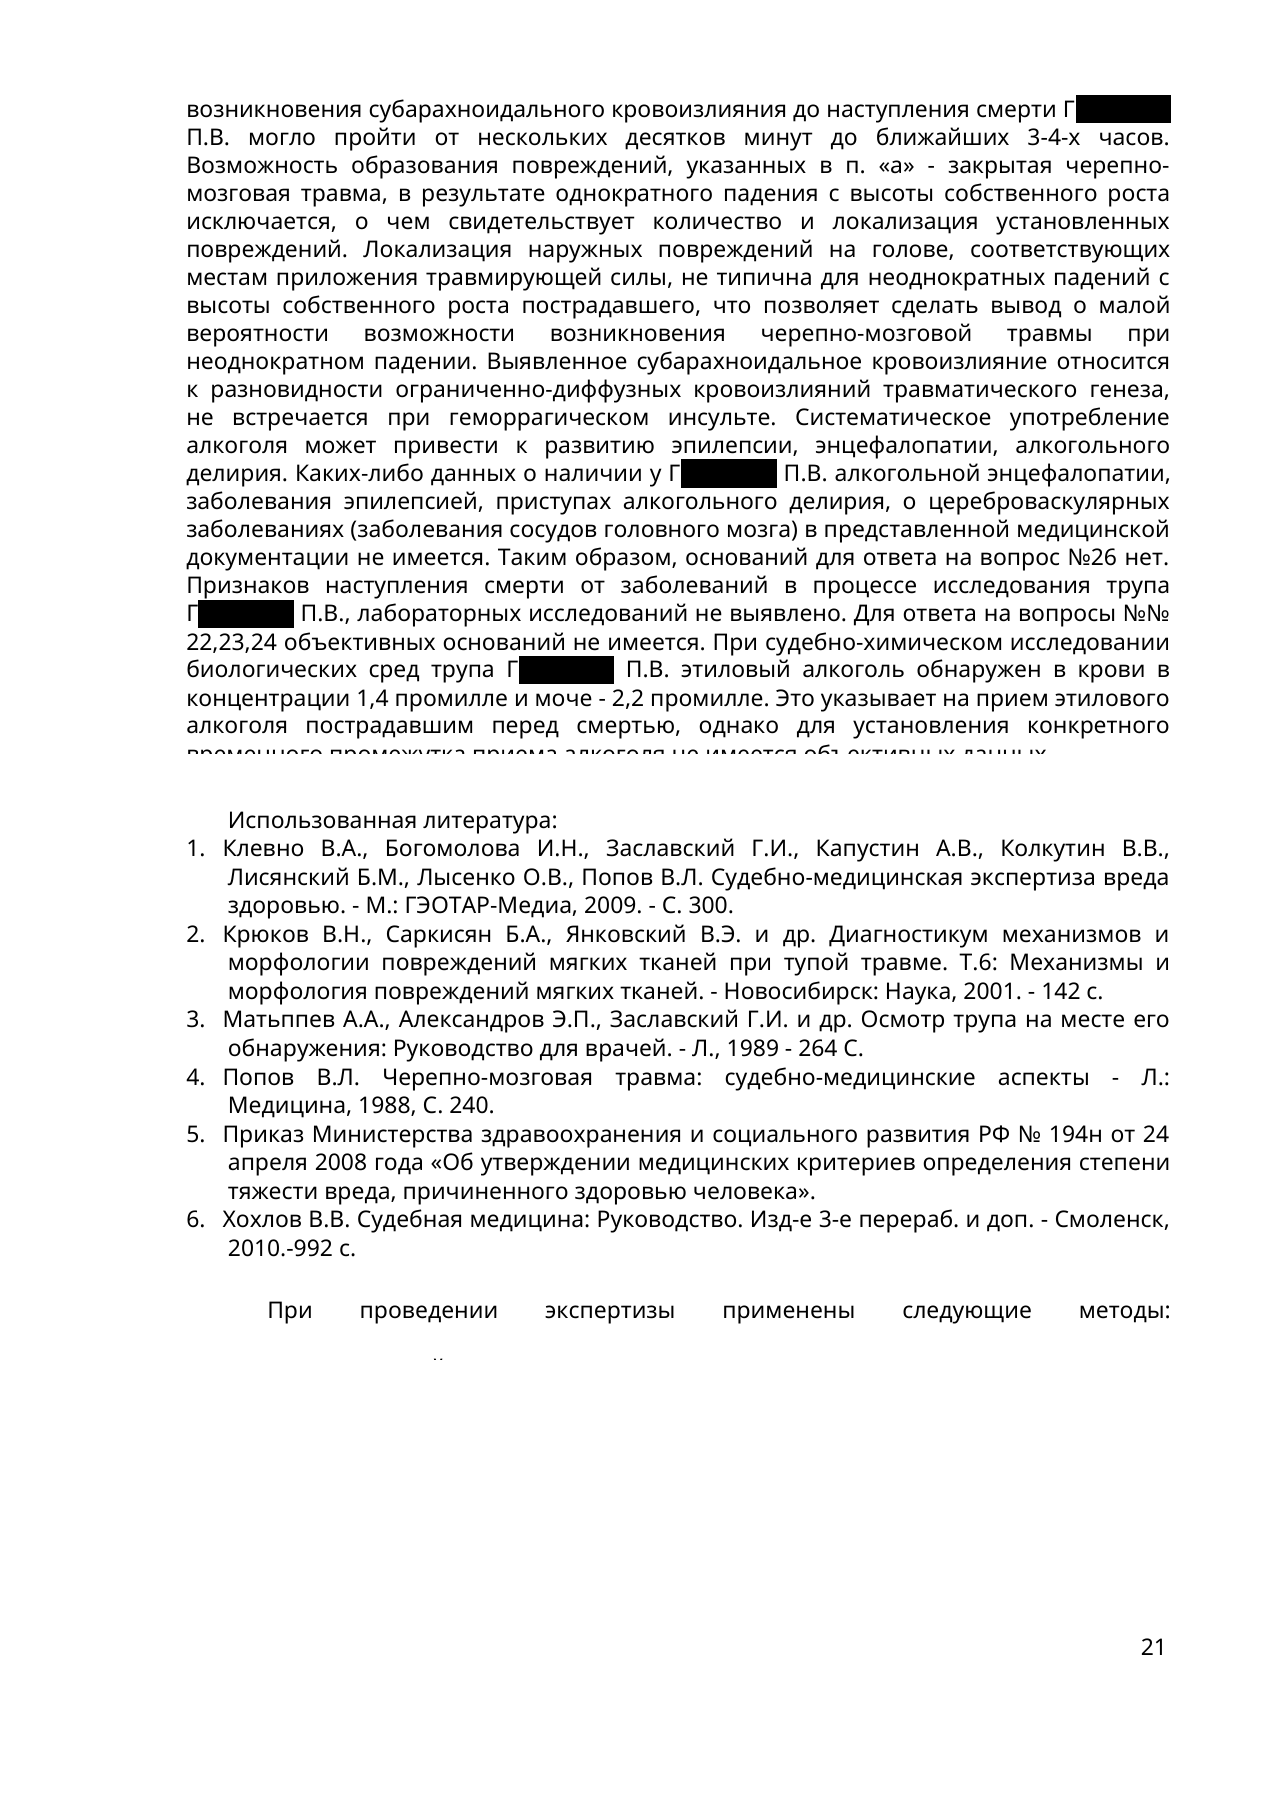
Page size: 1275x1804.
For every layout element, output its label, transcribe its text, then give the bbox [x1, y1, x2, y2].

text При проведении экспертизы применены следующие методы: сравнительный, [267, 1295, 1171, 1359]
text Использованная литература: [228, 805, 1171, 834]
list Клевно В.А., Богомолова И.Н., Заславский Г.И., Капустин А.В., Колкутин В.В., Лисянский Б.М., Лысенко О.В., Попов В.Л. Судебно-медицинская экспертиза вреда здоровью. - М.: ГЭОТАР-Медиа, 2009. - С. 300. [186, 834, 1171, 919]
text 21 [1141, 1637, 1167, 1659]
list Попов В.Л. Черепно-мозговая травма: судебно-медицинские аспекты - Л.: Медицина, 1988, С. 240. [186, 1062, 1171, 1119]
list Матьппев А.А., Александров Э.П., Заславский Г.И. и др. Осмотр трупа на месте его обнаружения: Руководство для врачей. - Л., 1989 - 264 С. [186, 1005, 1171, 1062]
list Хохлов В.В. Судебная медицина: Руководство. Изд-е 3-е перераб. и доп. - Смоленск, 2010.-992 с. [186, 1205, 1171, 1262]
list Приказ Министерства здравоохранения и социального развития РФ № 194н от 24 апреля 2008 года «Об утверждении медицинских критериев определения степени тяжести вреда, причиненного здоровью человека». [186, 1119, 1171, 1205]
list Крюков В.Н., Саркисян Б.А., Янковский В.Э. и др. Диагностикум механизмов и морфологии повреждений мягких тканей при тупой травме. Т.6: Механизмы и морфология повреждений мягких тканей. - Новосибирск: Наука, 2001. - 142 с. [186, 919, 1171, 1005]
text возникновения субарахноидального кровоизлияния до наступления смерти Гапонова П.В. могло пройти от нескольких десятков минут до ближайших 3-4-х часов. Возможность образования повреждений, указанных в п. «а» - закрытая черепно-мозговая травма, в результате однократного падения с высоты собственного роста исключается, о чем свидетельствует количество и локализация установленных повреждений. Локализация наружных повреждений на голове, соответствующих местам приложения травмирующей силы, не типична для неоднократных падений с высоты собственного роста пострадавшего, что позволяет сделать вывод о малой вероятности возможности возникновения черепно-мозговой травмы при неоднократном падении. Выявленное субарахноидальное кровоизлияние относится к разновидности ограниченно-диффузных кровоизлияний травматического генеза, не встречается при геморрагическом инсульте. Систематическое употребление алкоголя может привести к развитию эпилепсии, энцефалопатии, алкогольного делирия. Каких-либо данных о наличии у Гапонова П.В. алкогольной энцефалопатии, заболевания эпилепсией, приступах алкогольного делирия, о цереброваскулярных заболеваниях (заболевания сосудов головного мозга) в представленной медицинской документации не имеется. Таким образом, оснований для ответа на вопрос №26 нет. Признаков наступления смерти от заболеваний в процессе исследования трупа Гапонова П.В., лабораторных исследований не выявлено. Для ответа на вопросы №№ 22,23,24 объективных оснований не имеется. При судебно-химическом исследовании биологических сред трупа Гапонова П.В. этиловый алкоголь обнаружен в крови в концентрации 1,4 промилле и моче - 2,2 промилле. Это указывает на прием этилового алкоголя пострадавшим перед смертью, однако для установления конкретного временного промежутка приема алкоголя не имеется объективных данных. [186, 95, 1171, 754]
